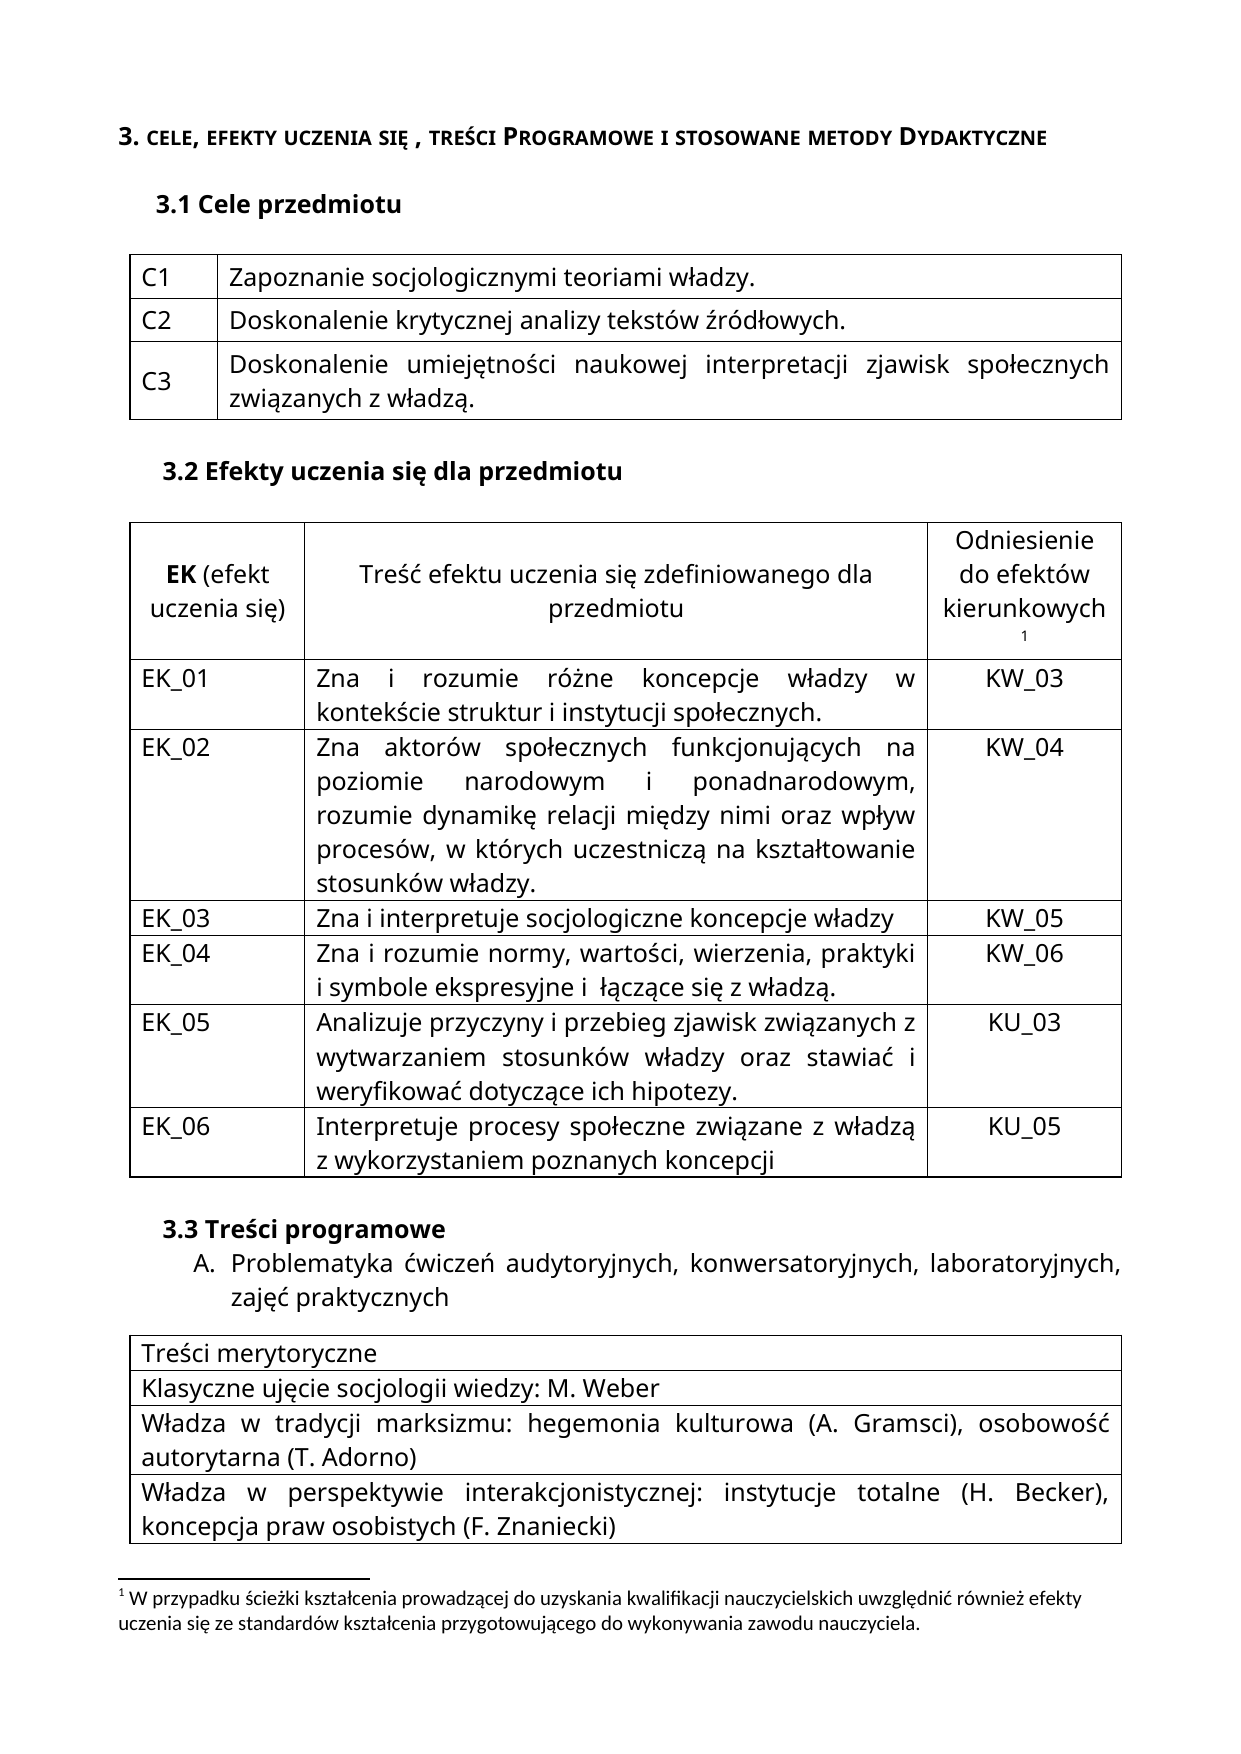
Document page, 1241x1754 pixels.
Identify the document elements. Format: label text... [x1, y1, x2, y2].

table_cell KW_05 [928, 901, 1121, 935]
table_cell Interpretuje procesy społeczne związane z władzą z wykorzystaniem poznanych koncepcji [305, 1108, 927, 1176]
table_cell EK_01 [131, 660, 304, 728]
table_cell Doskonalenie umiejętności naukowej interpretacji zjawisk społecznych związanych z władzą. [218, 342, 1121, 419]
table_cell EK_06 [131, 1108, 304, 1176]
text 3.2 Efekty uczenia się dla przedmiotu [162, 454, 1122, 488]
table_cell EK_03 [131, 901, 304, 935]
table_cell EK_04 [131, 936, 304, 1004]
list Problematyka ćwiczeń audytoryjnych, konwersatoryjnych, laboratoryjnych, zajęć praktycznych [193, 1246, 1122, 1314]
list 3.3 Treści programowe [162, 1212, 1122, 1246]
table_cell KW_04 [928, 730, 1121, 900]
table_cell KU_03 [928, 1005, 1121, 1107]
table_header Odniesienie do efektów kierunkowych [928, 523, 1121, 659]
table_cell Władza w tradycji marksizmu: hegemonia kulturowa (A. Gramsci), osobowość autorytarna (T. Adorno) [131, 1406, 1121, 1474]
text 3.1 Cele przedmiotu [156, 186, 1122, 220]
table_cell Zna i rozumie różne koncepcje władzy w kontekście struktur i instytucji społecznych. [305, 660, 927, 728]
table_cell KW_06 [928, 936, 1121, 1004]
table_cell KW_03 [928, 660, 1121, 728]
table_cell C2 [131, 299, 217, 341]
table_cell EK_05 [131, 1005, 304, 1107]
table_cell EK_02 [131, 730, 304, 900]
table_header EK (efekt uczenia się) [131, 523, 304, 659]
table_header Treść efektu uczenia się zdefiniowanego dla przedmiotu [305, 523, 927, 659]
table_cell Analizuje przyczyny i przebieg zjawisk związanych z wytwarzaniem stosunków władzy oraz stawiać i weryfikować dotyczące ich hipotezy. [305, 1005, 927, 1107]
table_cell Klasyczne ujęcie socjologii wiedzy: M. Weber [131, 1371, 1121, 1405]
table_header Zapoznanie socjologicznymi teoriami władzy. [218, 255, 1121, 298]
table_cell Zna aktorów społecznych funkcjonujących na poziomie narodowym i ponadnarodowym, rozumie dynamikę relacji między nimi oraz wpływ procesów, w których uczestniczą na kształtowanie stosunków władzy. [305, 730, 927, 900]
table_cell Władza w perspektywie interakcjonistycznej: instytucje totalne (H. Becker), koncepcja praw osobistych (F. Znaniecki) [131, 1475, 1121, 1543]
table_cell Zna i interpretuje socjologiczne koncepcje władzy [305, 901, 927, 935]
table_cell KU_05 [928, 1108, 1121, 1176]
text 3. cele, efekty uczenia się , treści Programowe i stosowane metody Dydaktyczne [118, 118, 1122, 152]
table_header C1 [131, 255, 217, 298]
table_cell C3 [131, 342, 217, 419]
table_cell Zna i rozumie normy, wartości, wierzenia, praktyki i symbole ekspresyjne i łączące się z władzą. [305, 936, 927, 1004]
table_cell Doskonalenie krytycznej analizy tekstów źródłowych. [218, 299, 1121, 341]
table_header Treści merytoryczne [131, 1336, 1121, 1370]
